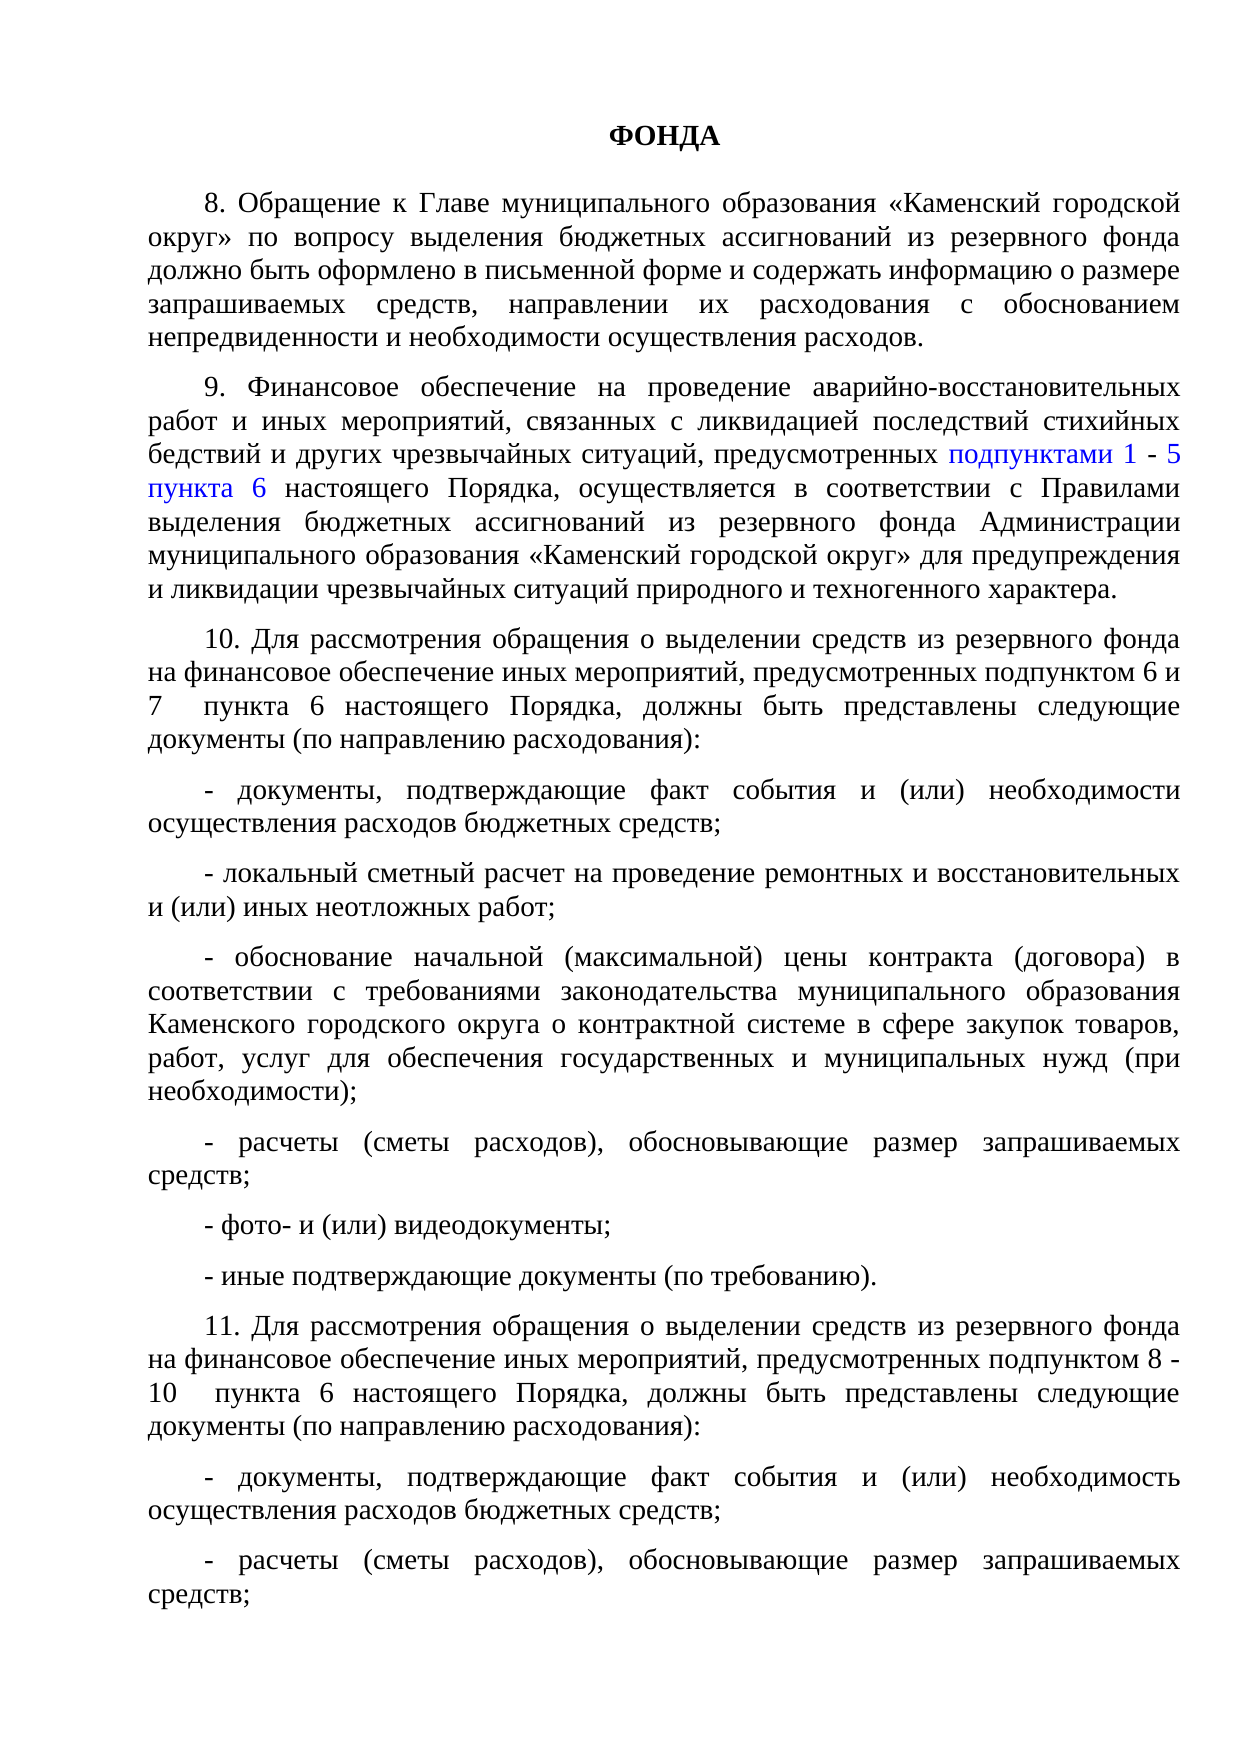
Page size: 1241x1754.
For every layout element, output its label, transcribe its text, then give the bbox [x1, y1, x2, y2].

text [148, 118, 1181, 152]
text - иные подтверждающие документы (по требованию). [148, 1258, 1181, 1291]
text 10. Для рассмотрения обращения о выделении средств из резервного фонда на финансовое обеспечение иных мероприятий, предусмотренных подпунктом 6 и 7 пункта 6 настоящего Порядка, должны быть представлены следующие документы (по направлению расходования): [148, 621, 1181, 755]
text - документы, подтверждающие факт события и (или) необходимость осуществления расходов бюджетных средств; [148, 1459, 1181, 1526]
text - документы, подтверждающие факт события и (или) необходимости осуществления расходов бюджетных средств; [148, 772, 1181, 839]
text 8. Обращение к Главе муниципального образования «Каменский городской округ» по вопросу выделения бюджетных ассигнований из резервного фонда должно быть оформлено в письменной форме и содержать информацию о размере запрашиваемых средств, направлении их расходования с обоснованием непредвиденности и необходимости осуществления расходов. [148, 185, 1181, 353]
text - локальный сметный расчет на проведение ремонтных и восстановительных и (или) иных неотложных работ; [148, 856, 1181, 923]
text - расчеты (сметы расходов), обосновывающие размер запрашиваемых средств; [148, 1124, 1181, 1191]
text - расчеты (сметы расходов), обосновывающие размер запрашиваемых средств; [148, 1542, 1181, 1609]
text - фото- и (или) видеодокументы; [148, 1207, 1181, 1241]
text - обоснование начальной (максимальной) цены контракта (договора) в соответствии с требованиями законодательства муниципального образования Каменского городского округа о контрактной системе в сфере закупок товаров, работ, услуг для обеспечения государственных и муниципальных нужд (при необходимости); [148, 939, 1181, 1107]
text 9. Финансовое обеспечение на проведение аварийно-восстановительных работ и иных мероприятий, связанных с ликвидацией последствий стихийных бедствий и других чрезвычайных ситуаций, предусмотренных подпунктами 1 - 5 пункта 6 настоящего Порядка, осуществляется в соответствии с Правилами выделения бюджетных ассигнований из резервного фонда Администрации муниципального образования «Каменский городской округ» для предупреждения и ликвидации чрезвычайных ситуаций природного и техногенного характера. [148, 369, 1181, 604]
text 11. Для рассмотрения обращения о выделении средств из резервного фонда на финансовое обеспечение иных мероприятий, предусмотренных подпунктом 8 - 10 пункта 6 настоящего Порядка, должны быть представлены следующие документы (по направлению расходования): [148, 1308, 1181, 1442]
